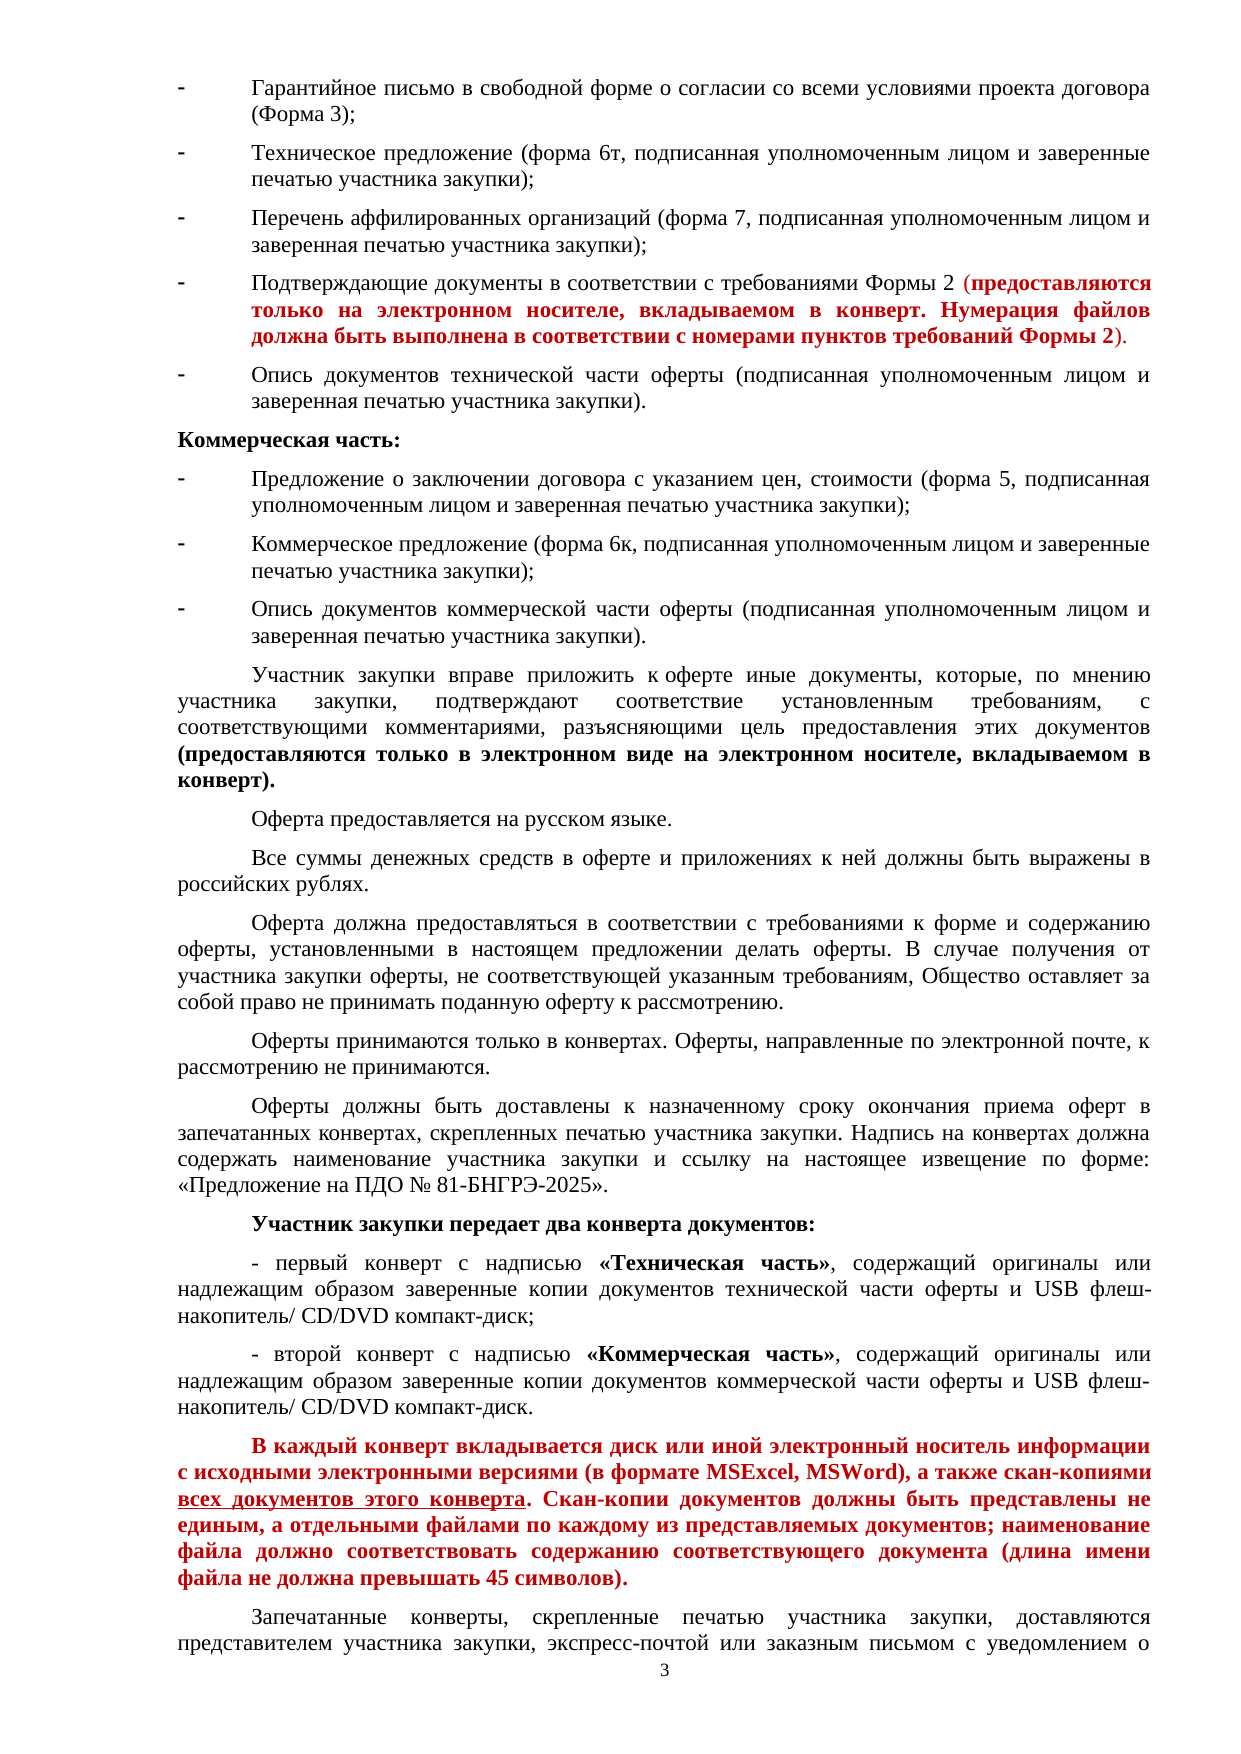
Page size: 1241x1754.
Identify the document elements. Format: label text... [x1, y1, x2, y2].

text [177, 1603, 1152, 1655]
text Участник закупки вправе приложить к оферте иные документы, которые, по мнению участника закупки, подтверждают соответствие установленным требованиям, с соответствующими комментариями, разъясняющими цель предоставления этих документов (предоставляются только в электронном виде на электронном носителе, вкладываемом в конверт). [177, 661, 1152, 792]
list Предложение о заключении договора с указанием цен, стоимости (форма 5, подписанная уполномоченным лицом и заверенная печатью участника закупки); [177, 465, 1152, 518]
list Коммерческое предложение (форма 6к, подписанная уполномоченным лицом и заверенные печатью участника закупки); [177, 530, 1152, 583]
text Оферты должны быть доставлены к назначенному сроку окончания приема оферт в запечатанных конвертах, скрепленных печатью участника закупки. Надпись на конвертах должна содержать наименование участника закупки и ссылку на настоящее извещение по форме: «Предложение на ПДО № 81-БНГРЭ-2025». [177, 1092, 1152, 1198]
text Оферта должна предоставляться в соответствии с требованиями к форме и содержанию оферты, установленными в настоящем предложении делать оферты. В случае получения от участника закупки оферты, не соответствующей указанным требованиям, Общество оставляет за собой право не принимать поданную оферту к рассмотрению. [177, 909, 1152, 1014]
list Гарантийное письмо в свободной форме о согласии со всеми условиями проекта договора (Форма 3); [177, 74, 1152, 127]
text Участник закупки передает два конверта документов: [177, 1210, 1152, 1236]
list Перечень аффилированных организаций (форма 7, подписанная уполномоченным лицом и заверенная печатью участника закупки); [177, 204, 1152, 257]
text Коммерческая часть: [177, 426, 1152, 453]
text - первый конверт с надписью «Техническая часть», содержащий оригиналы или надлежащим образом заверенные копии документов технической части оферты и USB флеш-накопитель/ CD/DVD компакт-диск; [177, 1249, 1152, 1328]
text Все суммы денежных средств в оферте и приложениях к ней должны быть выражены в российских рублях. [177, 844, 1152, 897]
text - второй конверт с надписью «Коммерческая часть», содержащий оригиналы или надлежащим образом заверенные копии документов коммерческой части оферты и USB флеш-накопитель/ CD/DVD компакт-диск. [177, 1341, 1152, 1419]
text В каждый конверт вкладывается диск или иной электронный носитель информации с исходными электронными версиями (в формате MSExcel, MSWord), а также скан-копиями всех документов этого конверта. Скан-копии документов должны быть представлены не единым, а отдельными файлами по каждому из представляемых документов; наименование файла должно соответствовать содержанию соответствующего документа (длина имени файла не должна превышать 45 символов). [177, 1432, 1152, 1590]
list Подтверждающие документы в соответствии с требованиями Формы 2 (предоставляются только на электронном носителе, вкладываемом в конверт. Нумерация файлов должна быть выполнена в соответствии с номерами пунктов требований Формы 2). [177, 269, 1152, 348]
list Опись документов коммерческой части оферты (подписанная уполномоченным лицом и заверенная печатью участника закупки). [177, 596, 1152, 648]
list Техническое предложение (форма 6т, подписанная уполномоченным лицом и заверенные печатью участника закупки); [177, 139, 1152, 192]
text Оферта предоставляется на русском языке. [177, 805, 1152, 831]
text Оферты принимаются только в конвертах. Оферты, направленные по электронной почте, к рассмотрению не принимаются. [177, 1027, 1152, 1080]
list Опись документов технической части оферты (подписанная уполномоченным лицом и заверенная печатью участника закупки). [177, 361, 1152, 414]
